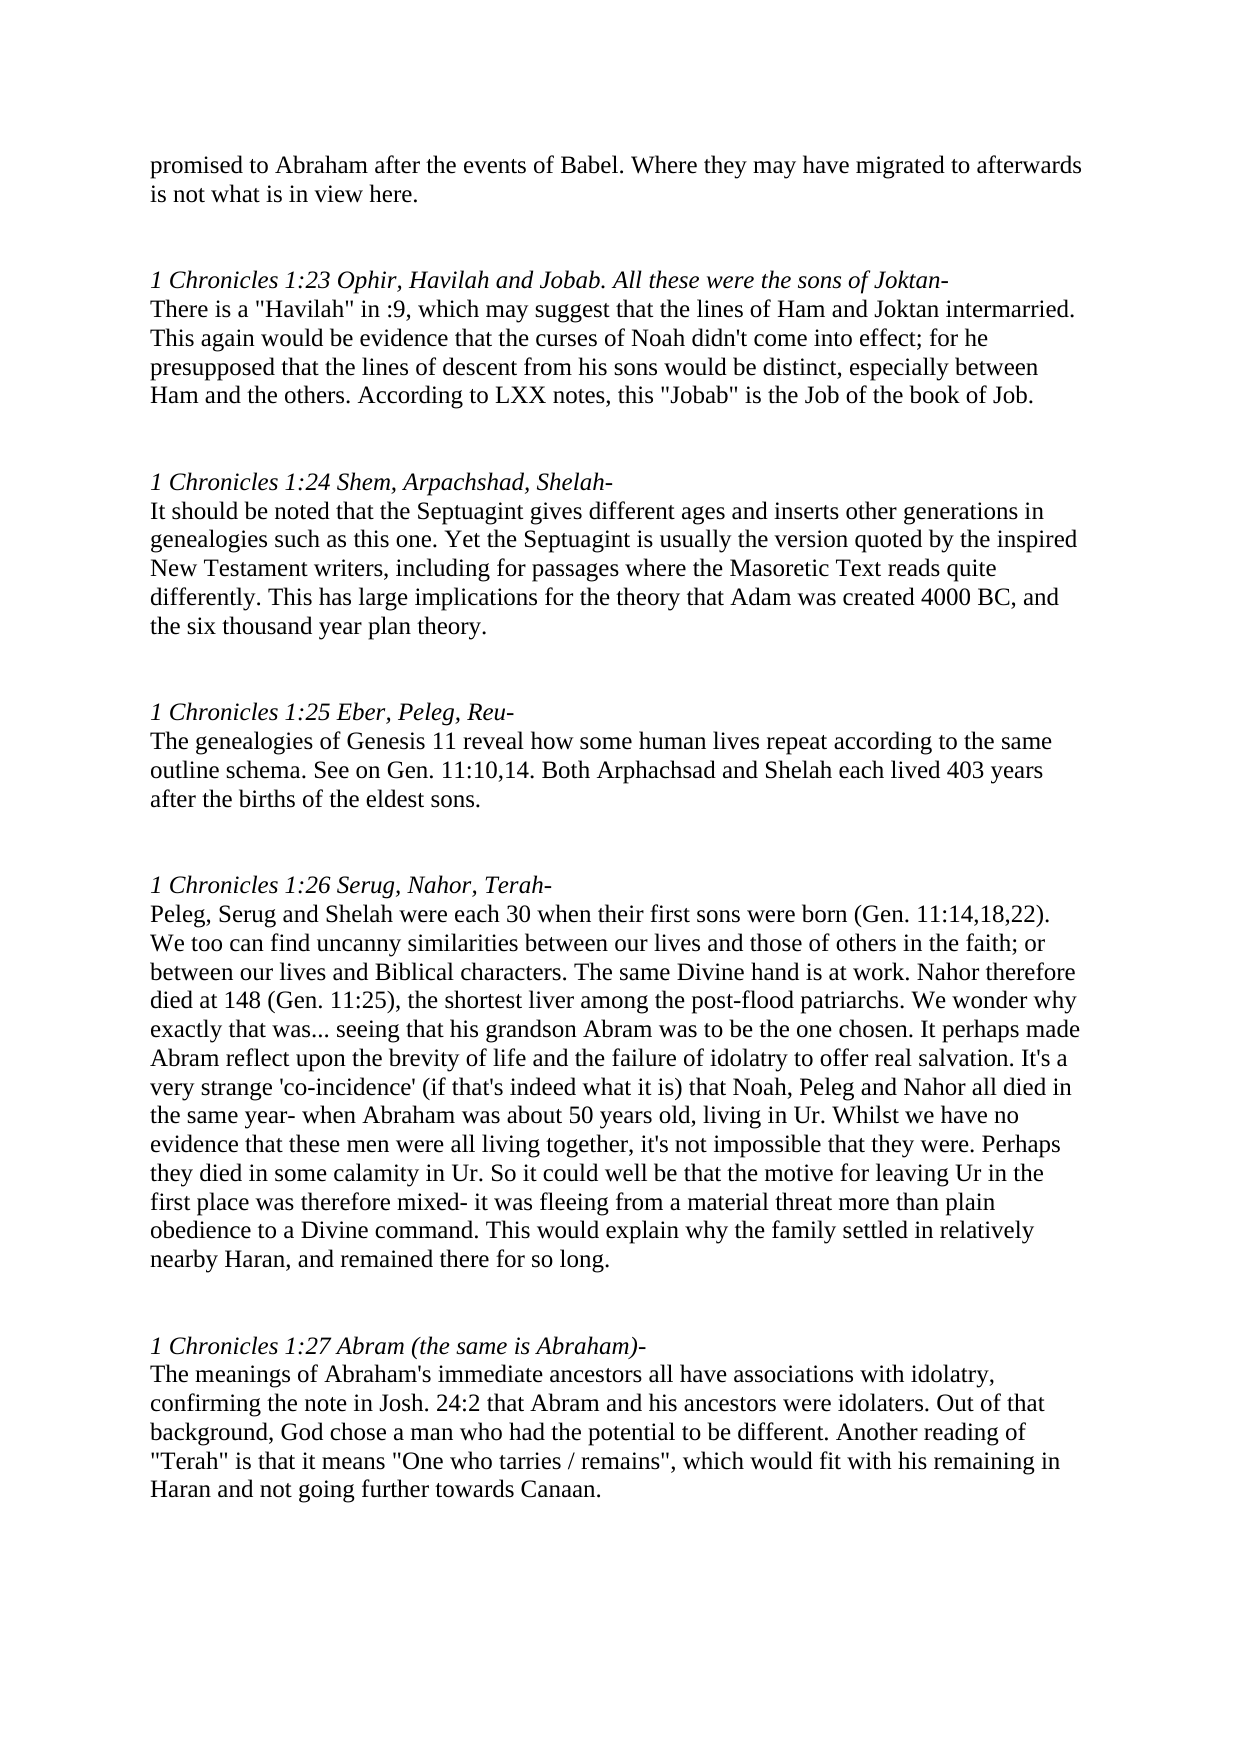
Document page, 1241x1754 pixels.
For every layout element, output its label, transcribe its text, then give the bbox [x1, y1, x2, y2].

text 1 Chronicles 1:27 Abram (the same is Abraham)- The meanings of Abraham's immediate ancestors all have associations with idolatry, confirming the note in Josh. 24:2 that Abram and his ancestors were idolaters. Out of that background, God chose a man who had the potential to be different. Another reading of "Terah" is that it means "One who tarries / remains", which would fit with his remaining in Haran and not going further towards Canaan. [150, 1302, 1090, 1503]
text 1 Chronicles 1:23 Ophir, Havilah and Jobab. All these were the sons of Joktan- There is a "Havilah" in :9, which may suggest that the lines of Ham and Joktan intermarried. This again would be evidence that the curses of Noah didn't come into effect; for he presupposed that the lines of descent from his sons would be distinct, especially between Ham and the others. According to LXX notes, this "Jobab" is the Job of the book of Job. [150, 237, 1090, 409]
text 1 Chronicles 1:26 Serug, Nahor, Terah- Peleg, Serug and Shelah were each 30 when their first sons were born (Gen. 11:14,18,22). We too can find uncanny similarities between our lives and those of others in the faith; or between our lives and Biblical characters. The same Divine hand is at work. Nahor therefore died at 148 (Gen. 11:25), the shortest liver among the post-flood patriarchs. We wonder why exactly that was... seeing that his grandson Abram was to be the one chosen. It perhaps made Abram reflect upon the brevity of life and the failure of idolatry to offer real salvation. It's a very strange 'co-incidence' (if that's indeed what it is) that Noah, Peleg and Nahor all died in the same year- when Abraham was about 50 years old, living in Ur. Whilst we have no evidence that these men were all living together, it's not impossible that they were. Perhaps they died in some calamity in Ur. So it could well be that the motive for leaving Ur in the first place was therefore mixed- it was fleeing from a material threat more than plain obedience to a Divine command. This would explain why the family settled in relatively nearby Haran, and remained there for so long. [150, 842, 1090, 1273]
text 1 Chronicles 1:24 Shem, Arpachshad, Shelah- It should be noted that the Septuagint gives different ages and inserts other generations in genealogies such as this one. Yet the Septuagint is usually the version quoted by the inspired New Testament writers, including for passages where the Masoretic Text reads quite differently. This has large implications for the theory that Adam was created 4000 BC, and the six thousand year plan theory. [150, 438, 1090, 639]
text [150, 150, 1090, 207]
text 1 Chronicles 1:25 Eber, Peleg, Reu- The genealogies of Genesis 11 reveal how some human lives repeat according to the same outline schema. See on Gen. 11:10,14. Both Arphachsad and Shelah each lived 403 years after the births of the eldest sons. [150, 669, 1090, 812]
